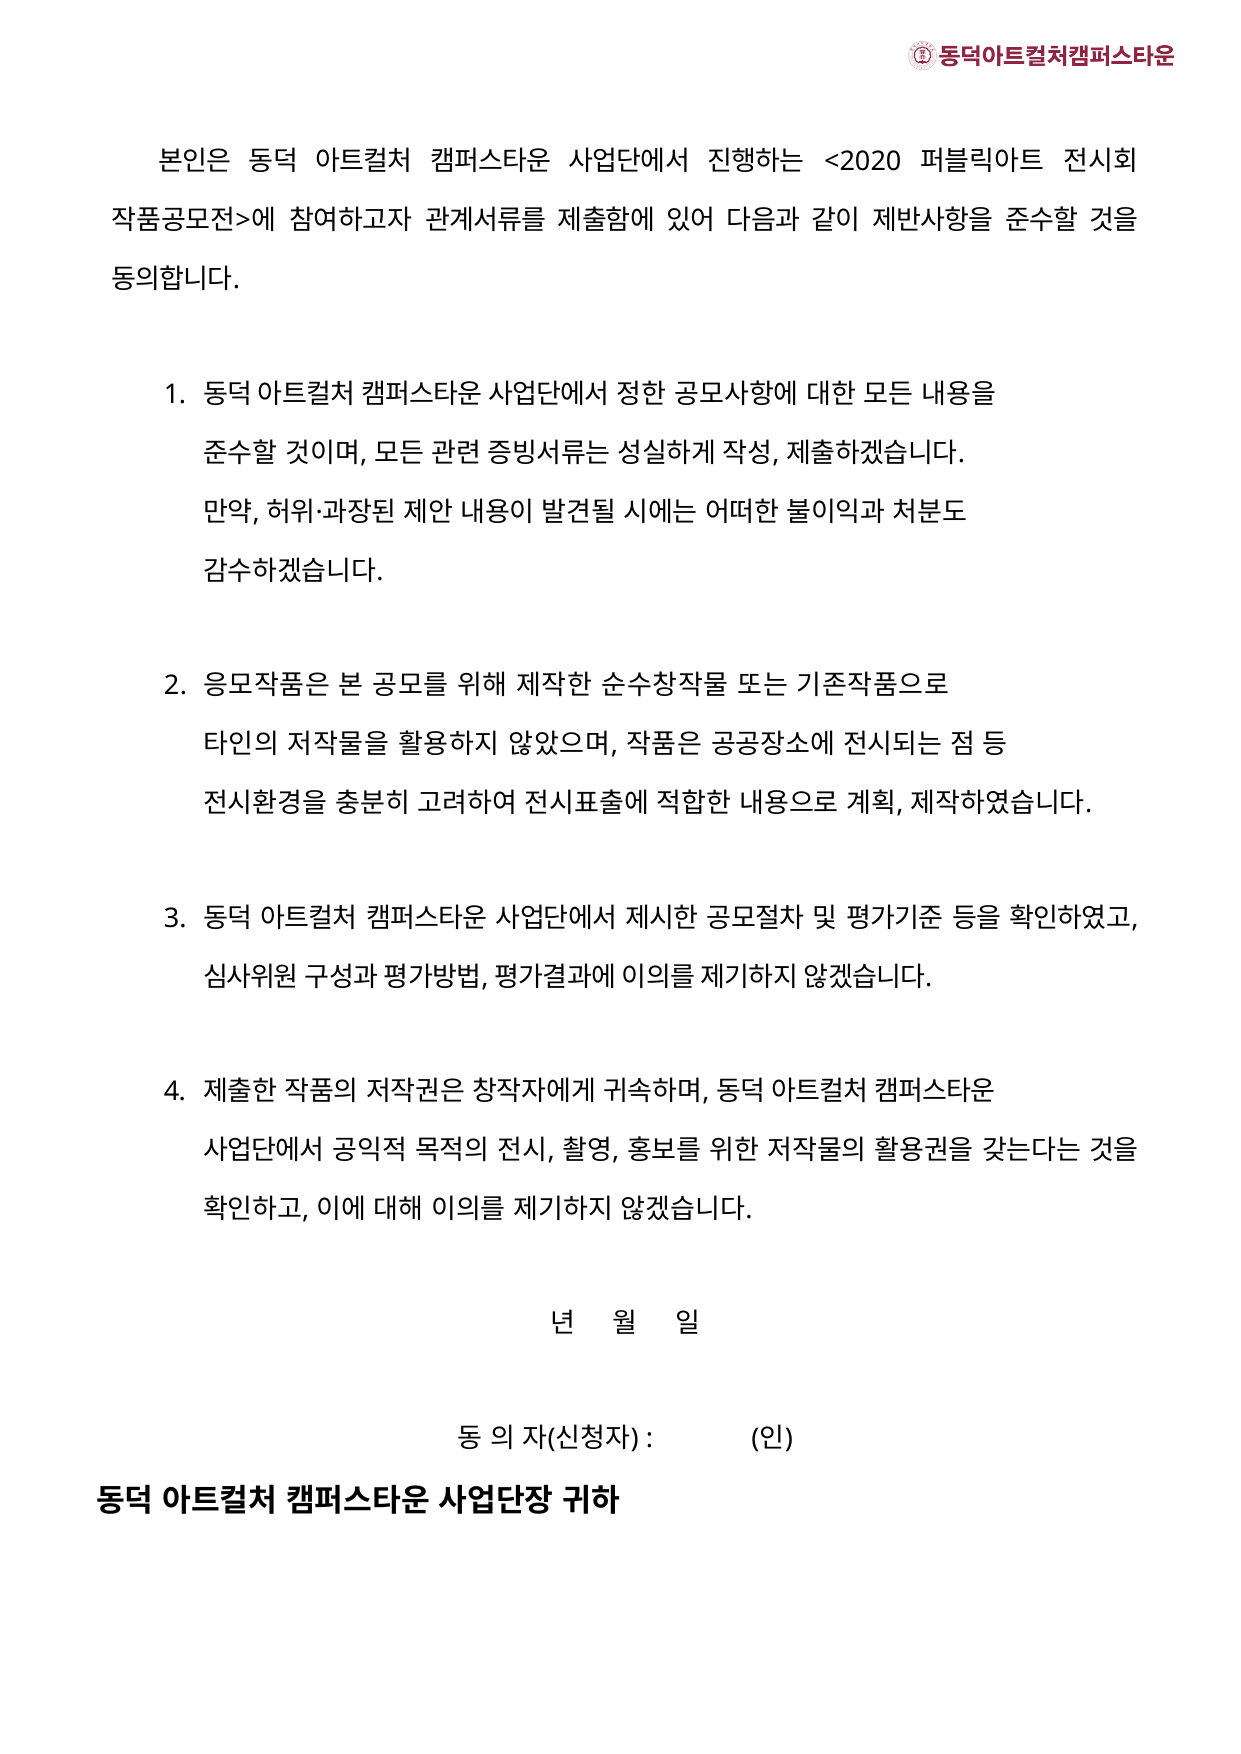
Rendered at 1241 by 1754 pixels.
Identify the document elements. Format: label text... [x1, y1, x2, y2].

text 동덕 아트컬처 캠퍼스타운 사업단장 귀하 [96, 1475, 1124, 1520]
list 사업단에서 공익적 목적의 전시, 촬영, 홍보를 위한 저작물의 활용권을 갖는다는 것을 확인하고, 이에 대해 이의를 제기하지 않겠습니다. [203, 1128, 1138, 1226]
list 만약, 허위·과장된 제안 내용이 발견될 시에는 어떠한 불이익과 처분도 [203, 490, 1138, 529]
list 준수할 것이며, 모든 관련 증빙서류는 성실하게 작성, 제출하겠습니다. [203, 431, 1138, 470]
picture [908, 41, 1174, 70]
list 전시환경을 충분히 고려하여 전시표출에 적합한 내용으로 계획, 제작하였습니다. [203, 781, 1138, 821]
list 타인의 저작물을 활용하지 않았으며, 작품은 공공장소에 전시되는 점 등 [203, 722, 1138, 762]
list 제출한 작품의 저작권은 창작자에게 귀속하며, 동덕 아트컬처 캠퍼스타운 [164, 1069, 1138, 1108]
text 년 월 일 [111, 1301, 1138, 1341]
list 동덕 아트컬처 캠퍼스타운 사업단에서 정한 공모사항에 대한 모든 내용을 [164, 372, 1138, 411]
list 동덕 아트컬처 캠퍼스타운 사업단에서 제시한 공모절차 및 평가기준 등을 확인하였고, 심사위원 구성과 평가방법, 평가결과에 이의를 제기하지 않겠습니다. [164, 896, 1138, 994]
list 응모작품은 본 공모를 위해 제작한 순수창작물 또는 기존작품으로 [164, 663, 1138, 703]
text 동 의 자(신청자) : (인) [111, 1416, 1138, 1455]
list 감수하겠습니다. [203, 549, 1138, 588]
text 본인은 동덕 아트컬처 캠퍼스타운 사업단에서 진행하는 <2020 퍼블릭아트 전시회 작품공모전>에 참여하고자 관계서류를 제출함에 있어 다음과 같이 제반사항을 준수할 것을 동의합니다. [111, 139, 1138, 297]
